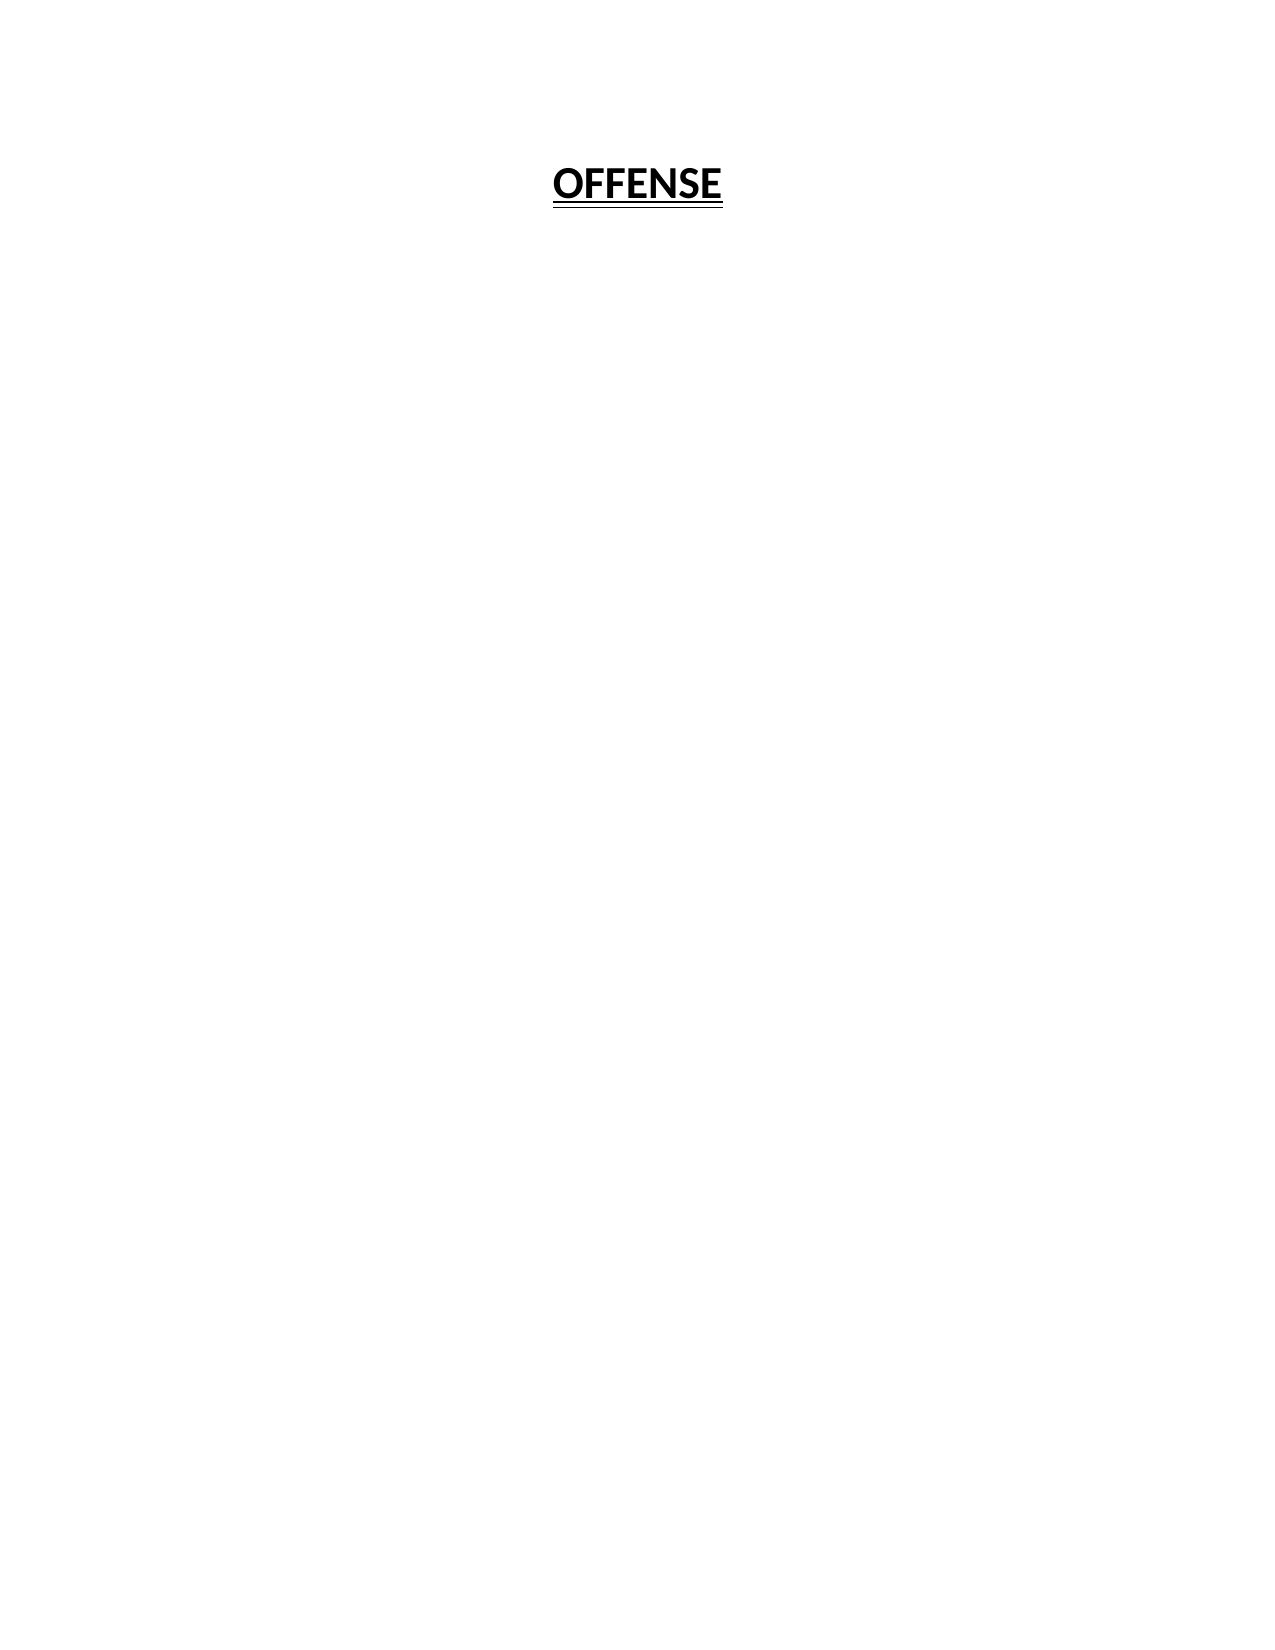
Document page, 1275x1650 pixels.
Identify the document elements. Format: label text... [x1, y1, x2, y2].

subtitle OFFENSE [187, 154, 1087, 210]
